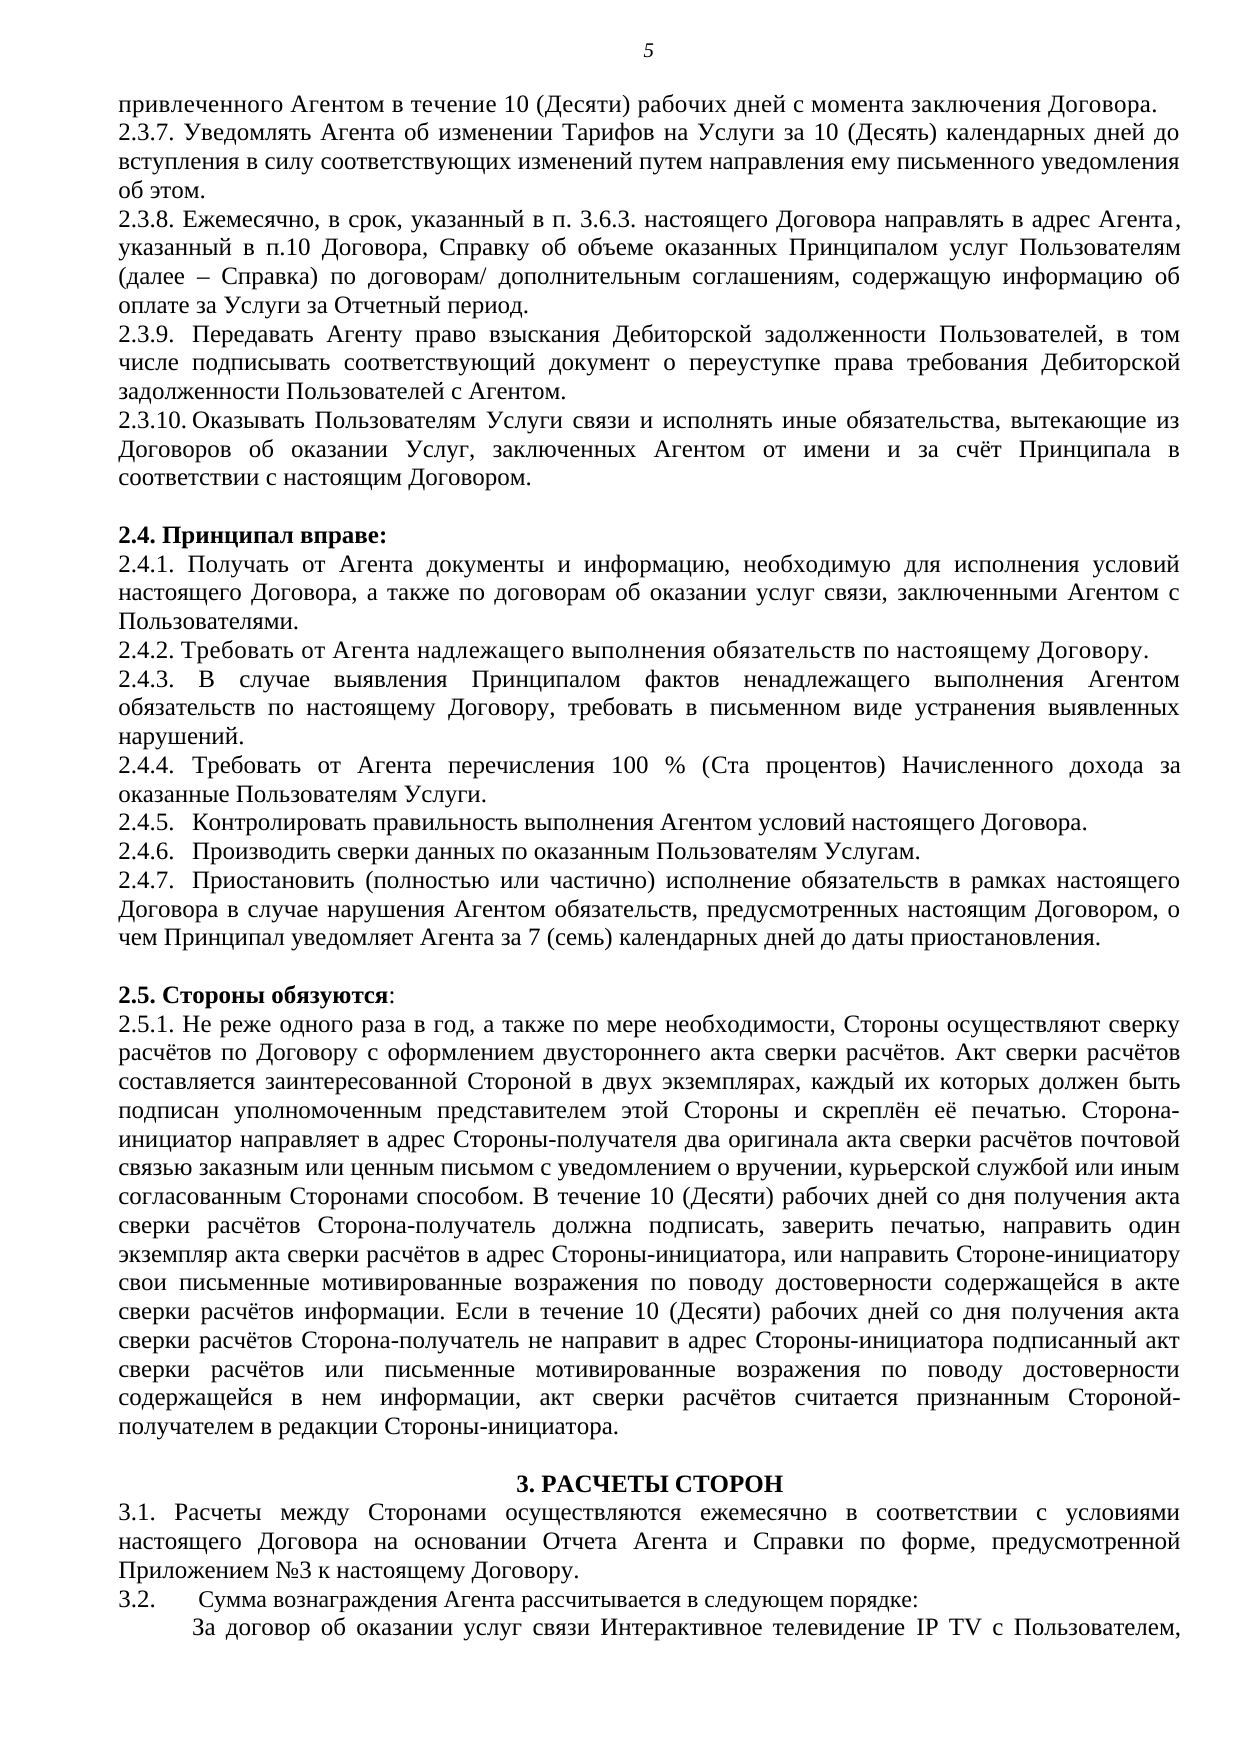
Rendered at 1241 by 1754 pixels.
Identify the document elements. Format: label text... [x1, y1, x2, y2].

text 2.3.7. Уведомлять Агента об изменении Тарифов на Услуги за 10 (Десять) календарных дней до вступления в силу соответствующих изменений путем направления ему письменного уведомления об этом. [118, 117, 1181, 204]
text 2.4.1. Получать от Агента документы и информацию, необходимую для исполнения условий настоящего Договора, а также по договорам об оказании услуг связи, заключенными Агентом с Пользователями. [118, 549, 1181, 635]
text 2.3.8. Ежемесячно, в срок, указанный в п. 3.6.3. настоящего Договора направлять в адрес Агента, указанный в п.10 Договора, Справку об объеме оказанных Принципалом услуг Пользователям (далее – Справка) по договорам/ дополнительным соглашениям, содержащую информацию об оплате за Услуги за Отчетный период. [118, 204, 1181, 319]
list Сумма вознаграждения Агента рассчитывается в следующем порядке: [118, 1584, 1181, 1612]
text 2.4. Принципал вправе: [118, 520, 1181, 549]
text 2.4.3. В случае выявления Принципалом фактов ненадлежащего выполнения Агентом обязательств по настоящему Договору, требовать в письменном виде устранения выявленных нарушений. [118, 664, 1181, 750]
text 2.4.4. Требовать от Агента перечисления 100 % (Cта процентов) Начисленного дохода за оказанные Пользователям Услуги. [118, 750, 1181, 807]
text 3. РАСЧЕТЫ СТОРОН [118, 1469, 1181, 1497]
text 2.3.9. Передавать Агенту право взыскания Дебиторской задолженности Пользователей, в том числе подписывать соответствующий документ о переуступке права требования Дебиторской задолженности Пользователей с Агентом. [118, 319, 1181, 405]
text 2.5. Стороны обязуются: [118, 980, 1181, 1009]
text 2.4.2. Требовать от Агента надлежащего выполнения обязательств по настоящему Договору. [118, 635, 1181, 664]
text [118, 1612, 1181, 1641]
text 2.3.10. Оказывать Пользователям Услуги связи и исполнять иные обязательства, вытекающие из Договоров об оказании Услуг, заключенных Агентом от имени и за счёт Принципала в соответствии с настоящим Договором. [118, 405, 1181, 491]
text 2.4.6. Производить сверки данных по оказанным Пользователям Услугам. [118, 836, 1181, 865]
text 3.1. Расчеты между Сторонами осуществляются ежемесячно в соответствии с условиями настоящего Договора на основании Отчета Агента и Справки по форме, предусмотренной Приложением №3 к настоящему Договору. [118, 1497, 1181, 1584]
text 2.4.5. Контролировать правильность выполнения Агентом условий настоящего Договора. [118, 807, 1181, 836]
text 2.5.1. Не реже одного раза в год, а также по мере необходимости, Стороны осуществляют сверку расчётов по Договору с оформлением двустороннего акта сверки расчётов. Акт сверки расчётов составляется заинтересованной Стороной в двух экземплярах, каждый их которых должен быть подписан уполномоченным представителем этой Стороны и скреплён её печатью. Сторона-инициатор направляет в адрес Стороны-получателя два оригинала акта сверки расчётов почтовой связью заказным или ценным письмом с уведомлением о вручении, курьерской службой или иным согласованным Сторонами способом. В течение 10 (Десяти) рабочих дней со дня получения акта сверки расчётов Сторона-получатель должна подписать, заверить печатью, направить один экземпляр акта сверки расчётов в адрес Стороны-инициатора, или направить Стороне-инициатору свои письменные мотивированные возражения по поводу достоверности содержащейся в акте сверки расчётов информации. Если в течение 10 (Десяти) рабочих дней со дня получения акта сверки расчётов Сторона-получатель не направит в адрес Стороны-инициатора подписанный акт сверки расчётов или письменные мотивированные возражения по поводу достоверности содержащейся в нем информации, акт сверки расчётов считается признанным Стороной-получателем в редакции Стороны-инициатора. [118, 1009, 1181, 1440]
text 2.4.7. Приостановить (полностью или частично) исполнение обязательств в рамках настоящего Договора в случае нарушения Агентом обязательств, предусмотренных настоящим Договором, о чем Принципал уведомляет Агента за 7 (семь) календарных дней до даты приостановления. [118, 865, 1181, 951]
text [118, 89, 1181, 117]
